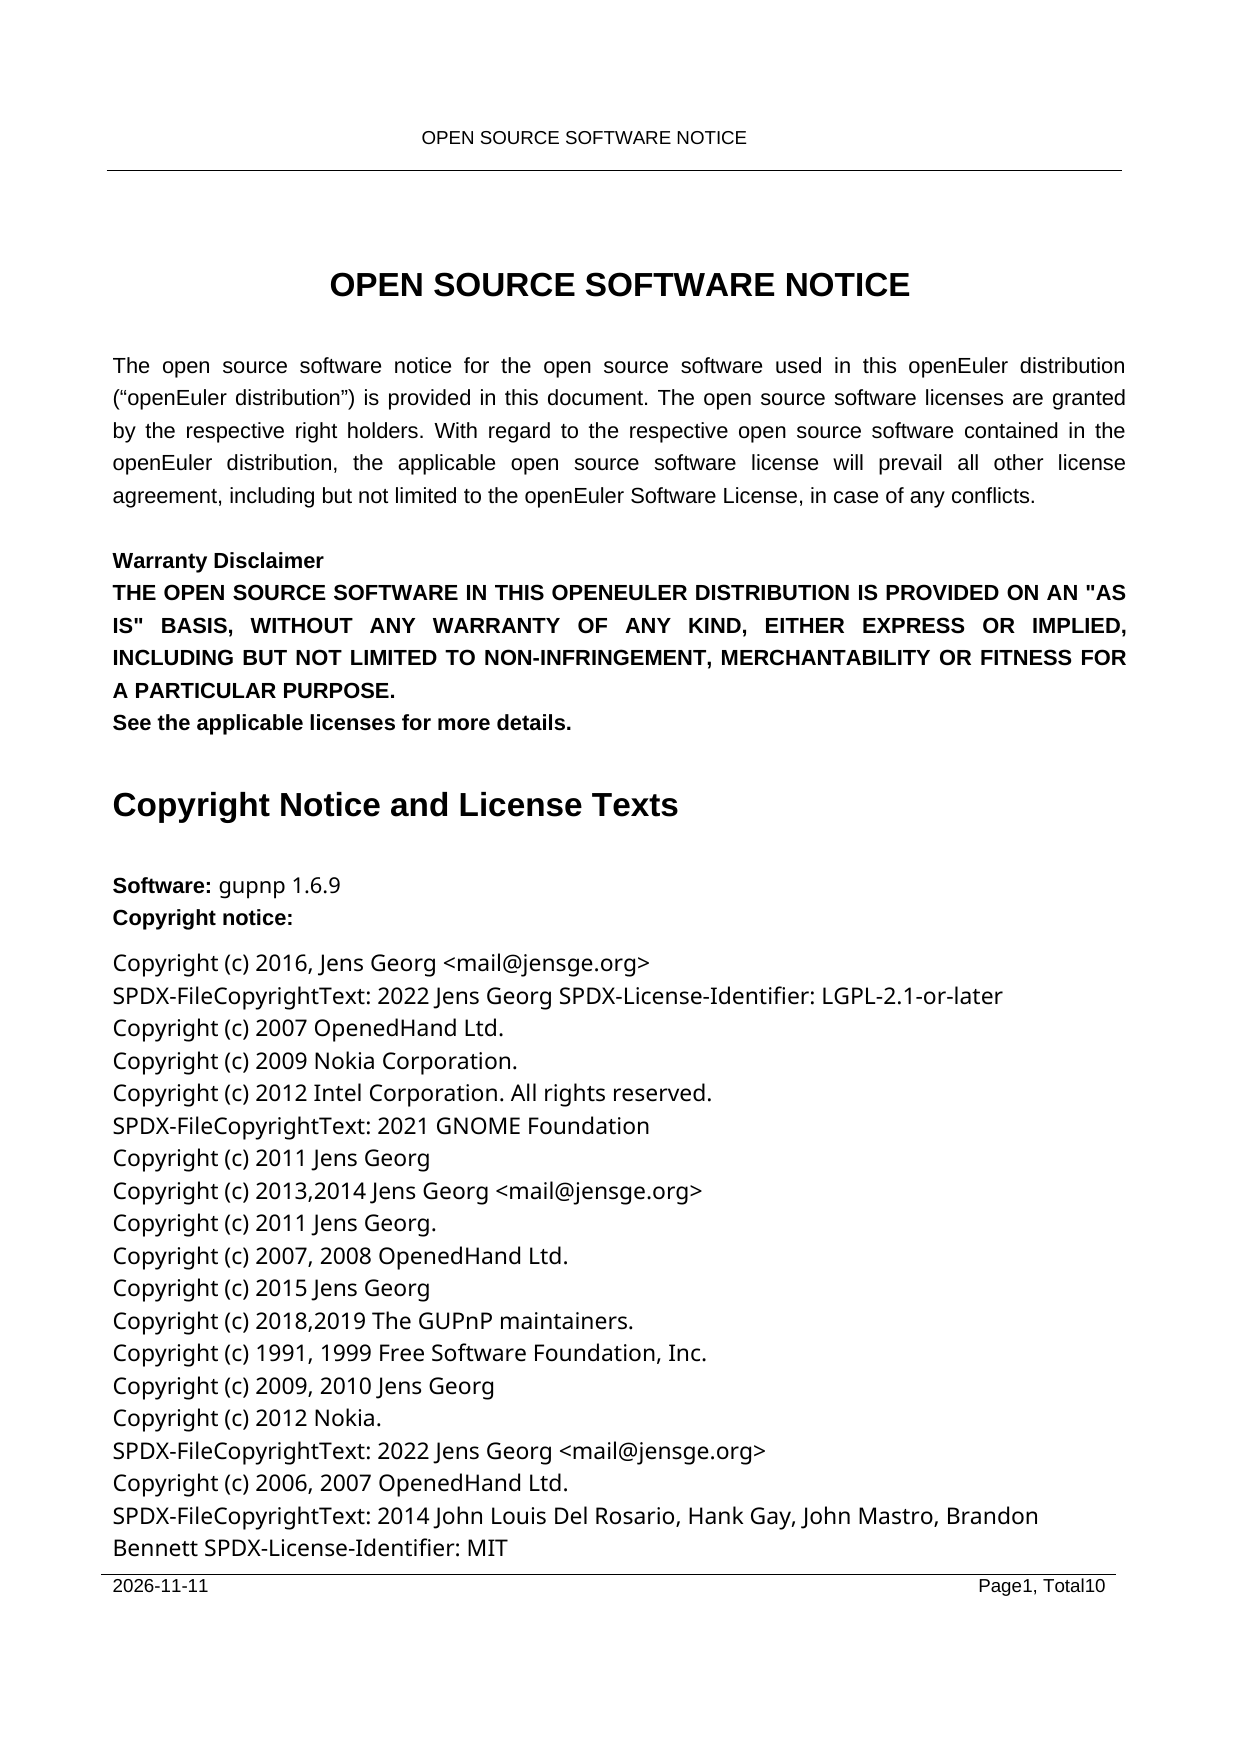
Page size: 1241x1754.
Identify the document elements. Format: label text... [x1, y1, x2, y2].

text THE OPEN SOURCE SOFTWARE IN THIS OPENEULER DISTRIBUTION IS PROVIDED ON AN "AS IS" BASIS, WITHOUT ANY WARRANTY OF ANY KIND, EITHER EXPRESS OR IMPLIED, INCLUDING BUT NOT LIMITED TO NON-INFRINGEMENT, MERCHANTABILITY OR FITNESS FOR A PARTICULAR PURPOSE. See the applicable licenses for more details. [112, 576, 1128, 739]
text The open source software notice for the open source software used in this openEuler distribution (“openEuler distribution”) is provided in this document. The open source software licenses are granted by the respective right holders. With regard to the respective open source software contained in the openEuler distribution, the applicable open source software license will prevail all other license agreement, including but not limited to the openEuler Software License, in case of any conflicts. [112, 349, 1128, 511]
text Copyright notice: [112, 901, 1128, 934]
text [112, 947, 1128, 1564]
text Copyright Notice and License Texts [112, 771, 1128, 836]
text OPEN SOURCE SOFTWARE NOTICE [112, 251, 1128, 316]
title Software: gupnp 1.6.9 [112, 869, 1128, 901]
text Warranty Disclaimer [112, 544, 1128, 576]
